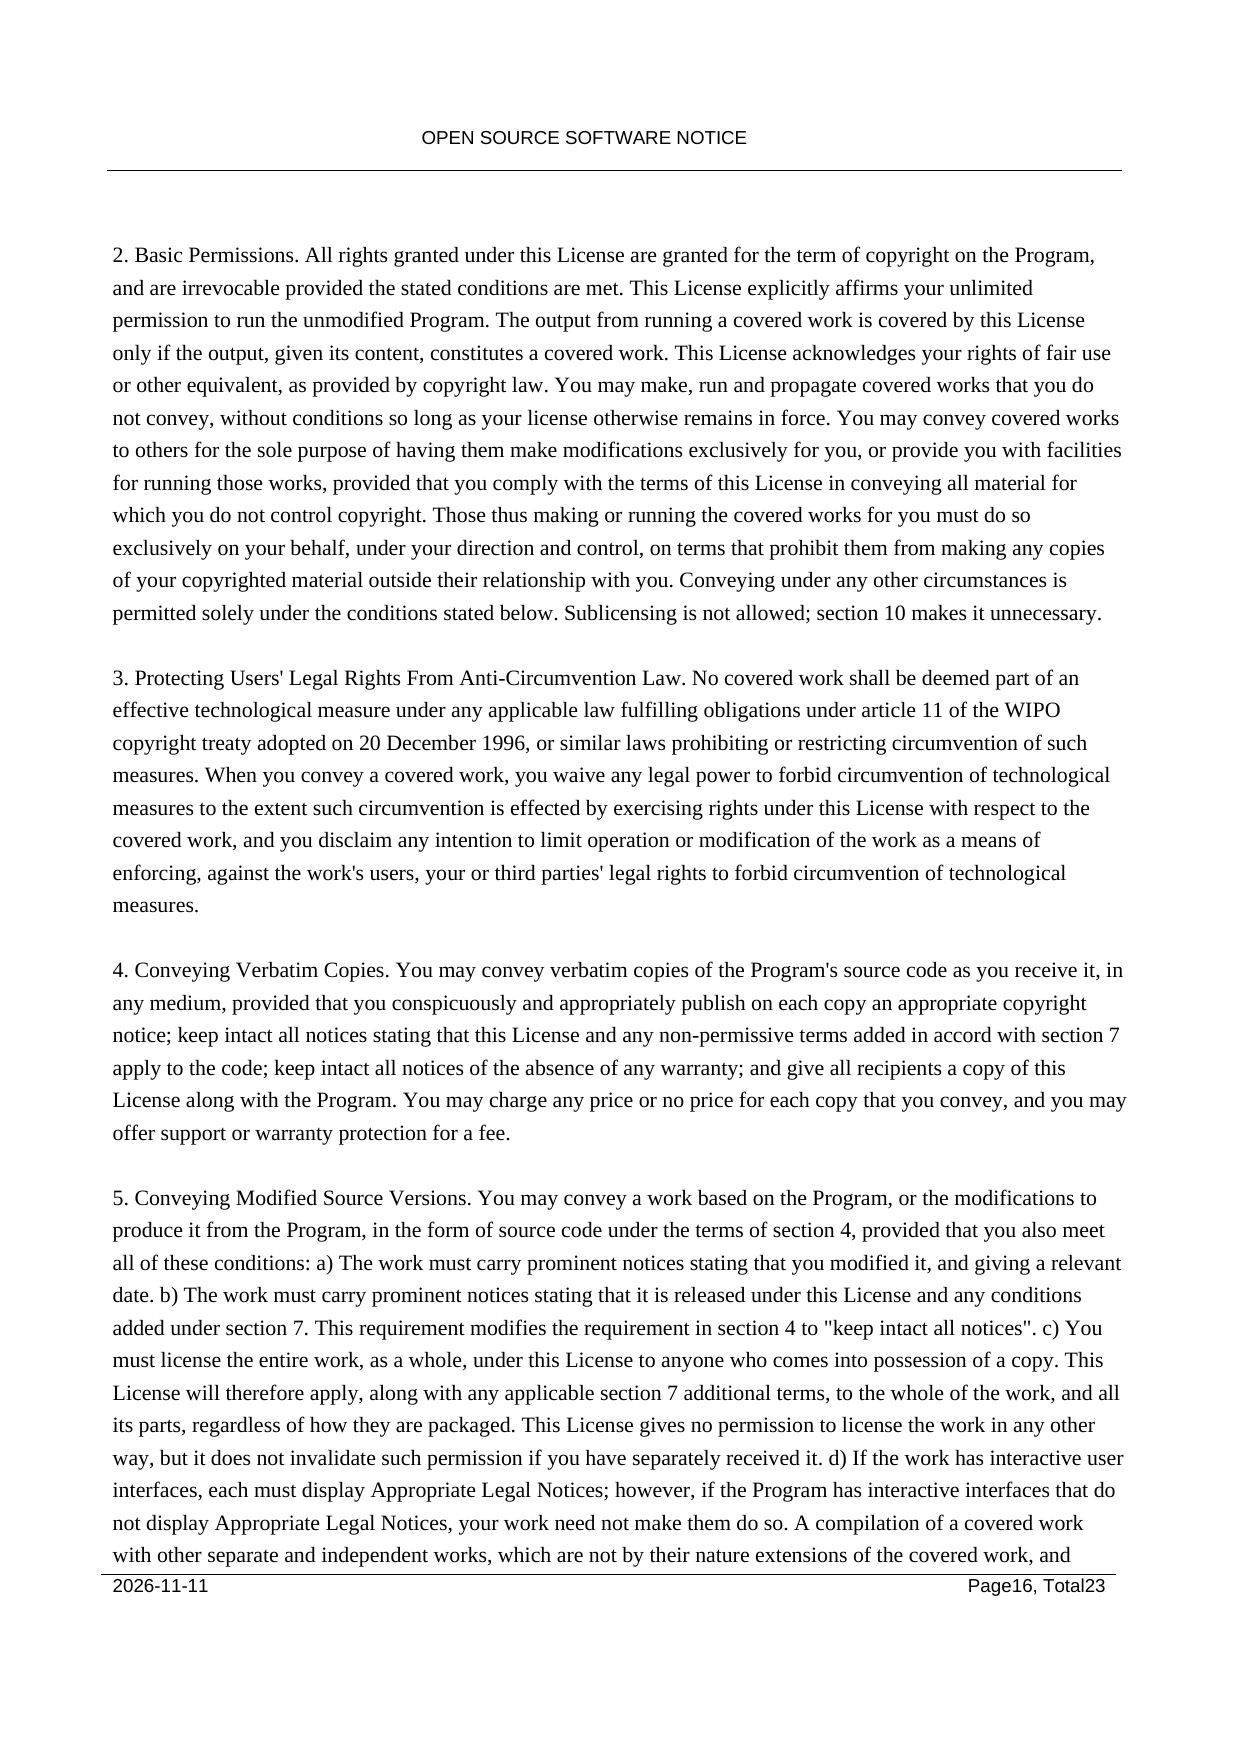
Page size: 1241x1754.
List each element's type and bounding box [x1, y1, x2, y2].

text [112, 206, 1128, 1571]
